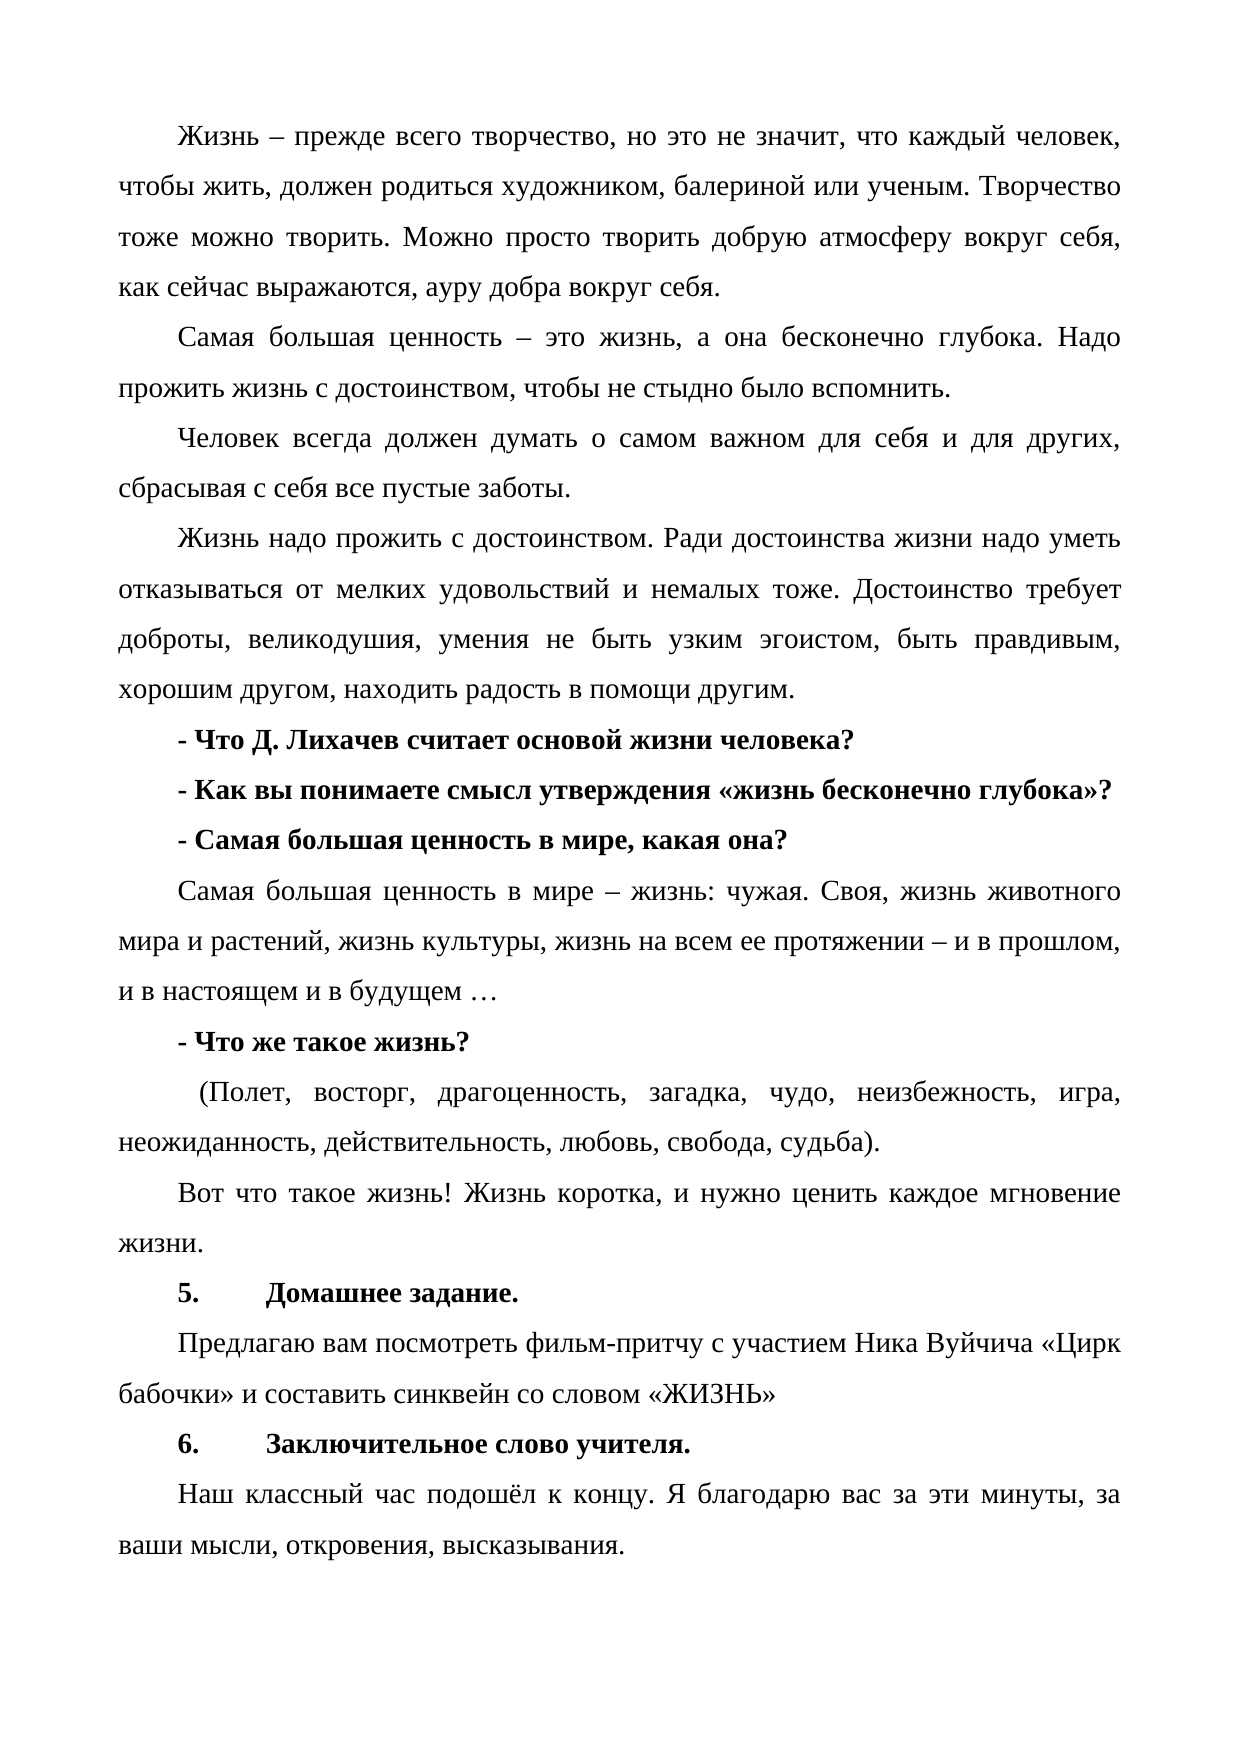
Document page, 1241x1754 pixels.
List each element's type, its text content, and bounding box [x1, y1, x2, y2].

text Предлагаю вам посмотреть фильм-притчу с участием Ника Вуйчича «Цирк бабочки» и составить синквейн со словом «ЖИЗНЬ» [118, 1326, 1122, 1409]
text Человек всегда должен думать о самом важном для себя и для других, сбрасывая с себя все пустые заботы. [118, 420, 1122, 504]
text - Как вы понимаете смысл утверждения «жизнь бесконечно глубока»? [118, 772, 1122, 806]
text Самая большая ценность – это жизнь, а она бесконечно глубока. Надо прожить жизнь с достоинством, чтобы не стыдно было вспомнить. [118, 319, 1122, 403]
text - Что Д. Лихачев считает основой жизни человека? [118, 722, 1122, 755]
text Наш классный час подошёл к концу. Я благодарю вас за эти минуты, за ваши мысли, откровения, высказывания. [118, 1477, 1122, 1560]
text Жизнь надо прожить с достоинством. Ради достоинства жизни надо уметь отказываться от мелких удовольствий и немалых тоже. Достоинство требует доброты, великодушия, умения не быть узким эгоистом, быть правдивым, хорошим другом, находить радость в помощи другим. [118, 521, 1122, 705]
text - Что же такое жизнь? [118, 1024, 1122, 1057]
text Самая большая ценность в мире – жизнь: чужая. Своя, жизнь животного мира и растений, жизнь культуры, жизнь на всем ее протяжении – и в прошлом, и в настоящем и в будущем … [118, 873, 1122, 1007]
text Жизнь – прежде всего творчество, но это не значит, что каждый человек, чтобы жить, должен родиться художником, балериной или ученым. Творчество тоже можно творить. Можно просто творить добрую атмосферу вокруг себя, как сейчас выражаются, ауру добра вокруг себя. [118, 118, 1122, 303]
text 6. Заключительное слово учителя. [118, 1426, 1122, 1460]
text Вот что такое жизнь! Жизнь коротка, и нужно ценить каждое мгновение жизни. [118, 1175, 1122, 1258]
text (Полет, восторг, драгоценность, загадка, чудо, неизбежность, игра, неожиданность, действительность, любовь, свобода, судьба). [118, 1074, 1122, 1158]
text - Самая большая ценность в мире, какая она? [118, 822, 1122, 856]
text 5. Домашнее задание. [118, 1275, 1122, 1309]
